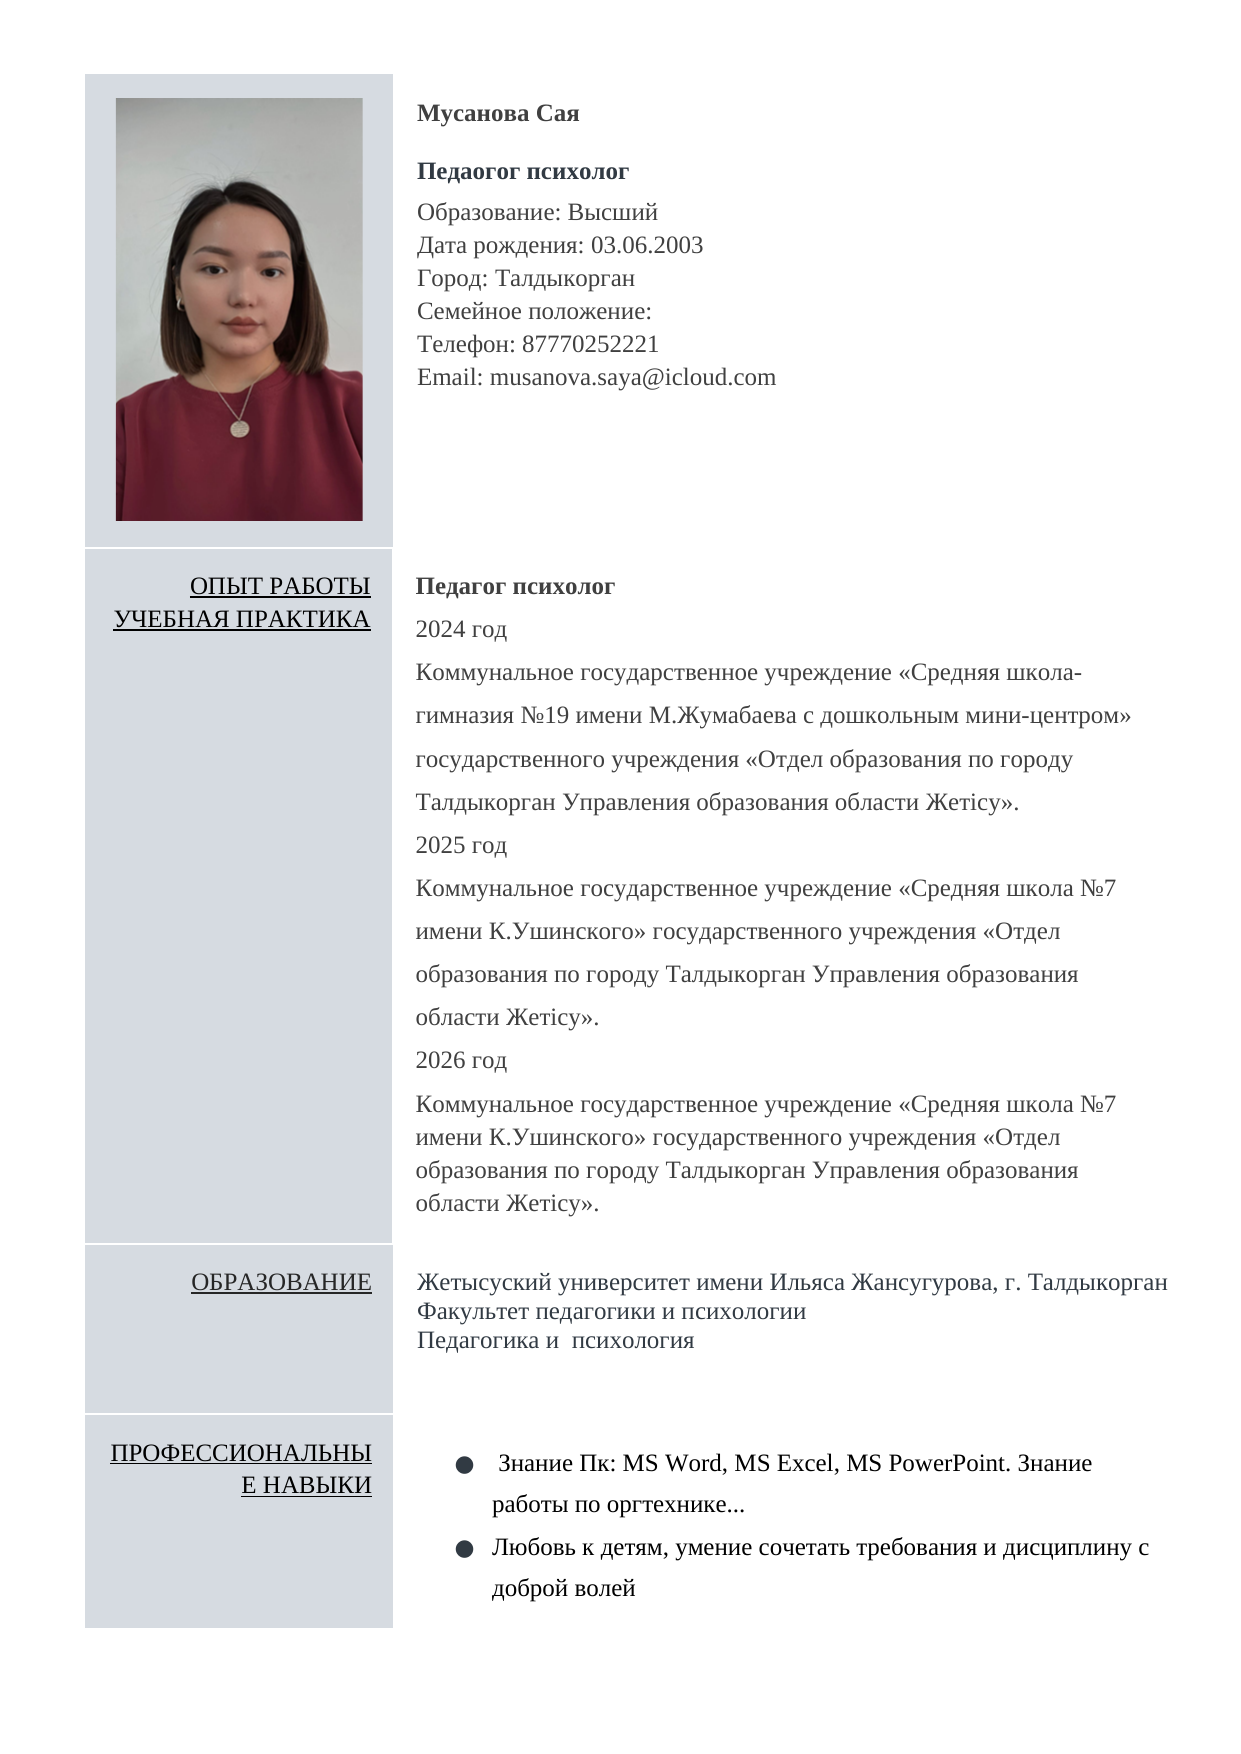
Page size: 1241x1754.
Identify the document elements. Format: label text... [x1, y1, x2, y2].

table_cell Педагог психолог 2024 год Коммунальное государственное учреждение «Средняя школа-гимназия №19 имени М.Жумабаева с дошкольным мини-центром» государственного учреждения «Отдел образования по городу Талдыкорган Управления образования области Жетісу». 2025 год Коммунальное государственное учреждение «Средняя школа №7 имени К.Ушинского» государственного учреждения «Отдел образования по городу Талдыкорган Управления образования области Жетісу». 2026 год Коммунальное государственное учреждение «Средняя школа №7 имени К.Ушинского» государственного учреждения «Отдел образования по городу Талдыкорган Управления образования области Жетісу». [394, 549, 1194, 1243]
table_header [85, 74, 393, 547]
table_cell ОБРАЗОВАНИЕ [85, 1245, 393, 1413]
table_header Мусанова Сая Педаогог психолог Образование: Высший Дата рождения: 03.06.2003 Город: Талдыкорган Семейное положение: Телефон: 87770252221 Email: musanova.saya@icloud.com [395, 76, 1194, 547]
picture [115, 98, 363, 521]
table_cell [85, 1415, 393, 1628]
table_cell ОПЫТ РАБОТЫ УЧЕБНАЯ ПРАКТИКА [85, 549, 392, 1243]
table_cell Жетысуский университет имени Ильяса Жансугурова, г. Талдыкорган Факультет педагогики и психологии Педагогика и психология [395, 1245, 1194, 1413]
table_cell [395, 1415, 1194, 1628]
